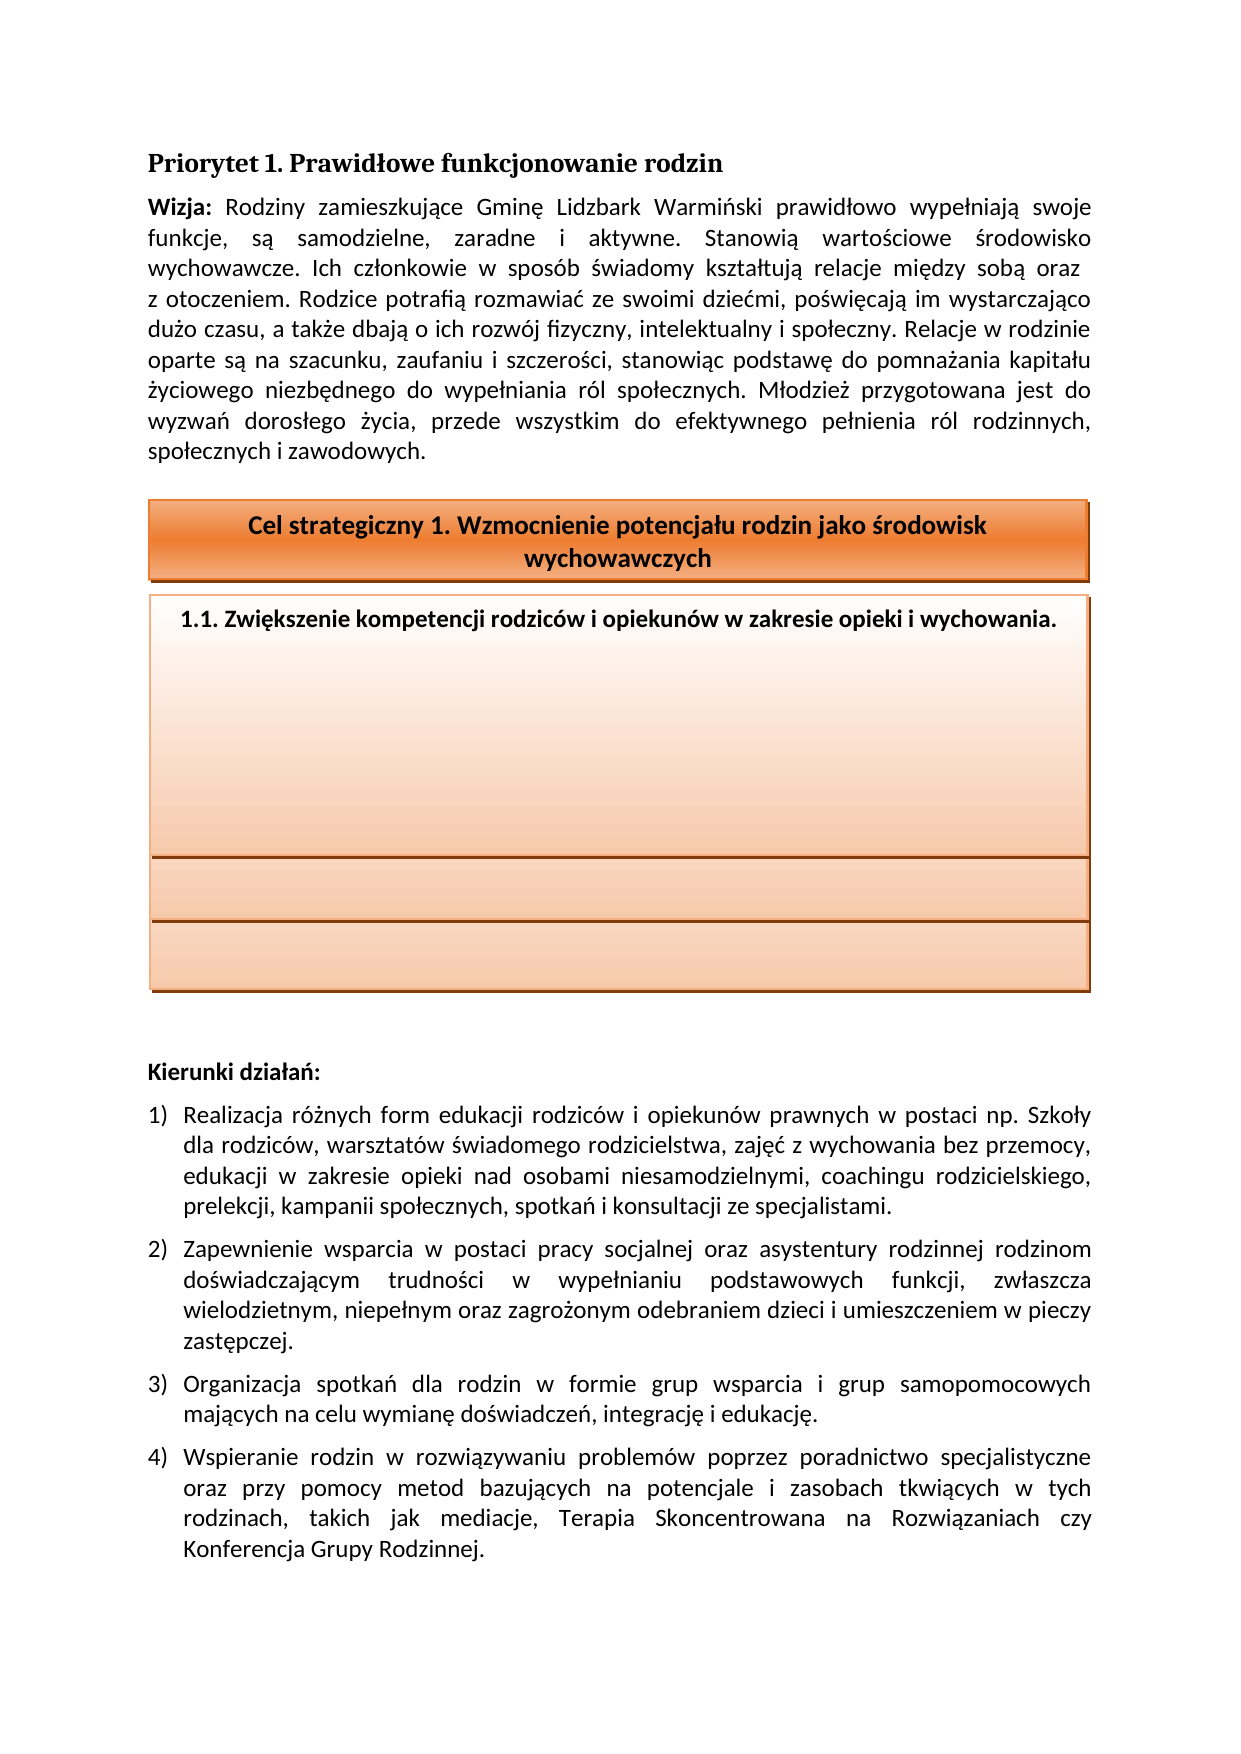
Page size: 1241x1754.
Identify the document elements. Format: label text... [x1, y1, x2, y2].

text Wizja: Rodziny zamieszkujące Gminę Lidzbark Warmiński prawidłowo wypełniają swoje funkcje, są samodzielne, zaradne i aktywne. Stanowią wartościowe środowisko wychowawcze. Ich członkowie w sposób świadomy kształtują relacje między sobą oraz z otoczeniem. Rodzice potrafią rozmawiać ze swoimi dziećmi, poświęcają im wystarczająco dużo czasu, a także dbają o ich rozwój fizyczny, intelektualny i społeczny. Relacje w rodzinie oparte są na szacunku, zaufaniu i szczerości, stanowiąc podstawę do pomnażania kapitału życiowego niezbędnego do wypełniania ról społecznych. Młodzież przygotowana jest do wyzwań dorosłego życia, przede wszystkim do efektywnego pełnienia ról rodzinnych, społecznych i zawodowych. [148, 191, 1093, 466]
list Wspieranie rodzin w rozwiązywaniu problemów poprzez poradnictwo specjalistyczne oraz przy pomocy metod bazujących na potencjale i zasobach tkwiących w tych rodzinach, takich jak mediacje, Terapia Skoncentrowana na Rozwiązaniach czy Konferencja Grupy Rodzinnej. [148, 1442, 1093, 1564]
list Realizacja różnych form edukacji rodziców i opiekunów prawnych w postaci np. Szkoły dla rodziców, warsztatów świadomego rodzicielstwa, zajęć z wychowania bez przemocy, edukacji w zakresie opieki nad osobami niesamodzielnymi, coachingu rodzicielskiego, prelekcji, kampanii społecznych, spotkań i konsultacji ze specjalistami. [148, 1099, 1093, 1221]
subtitle Priorytet 1. Prawidłowe funkcjonowanie rodzin [148, 148, 1093, 179]
text Kierunki działań: [148, 1056, 1093, 1086]
list Organizacja spotkań dla rodzin w formie grup wsparcia i grup samopomocowych mających na celu wymianę doświadczeń, integrację i edukację. [148, 1368, 1093, 1429]
list Zapewnienie wsparcia w postaci pracy socjalnej oraz asystentury rodzinnej rodzinom doświadczającym trudności w wypełnianiu podstawowych funkcji, zwłaszcza wielodzietnym, niepełnym oraz zagrożonym odebraniem dzieci i umieszczeniem w pieczy zastępczej. [148, 1233, 1093, 1356]
